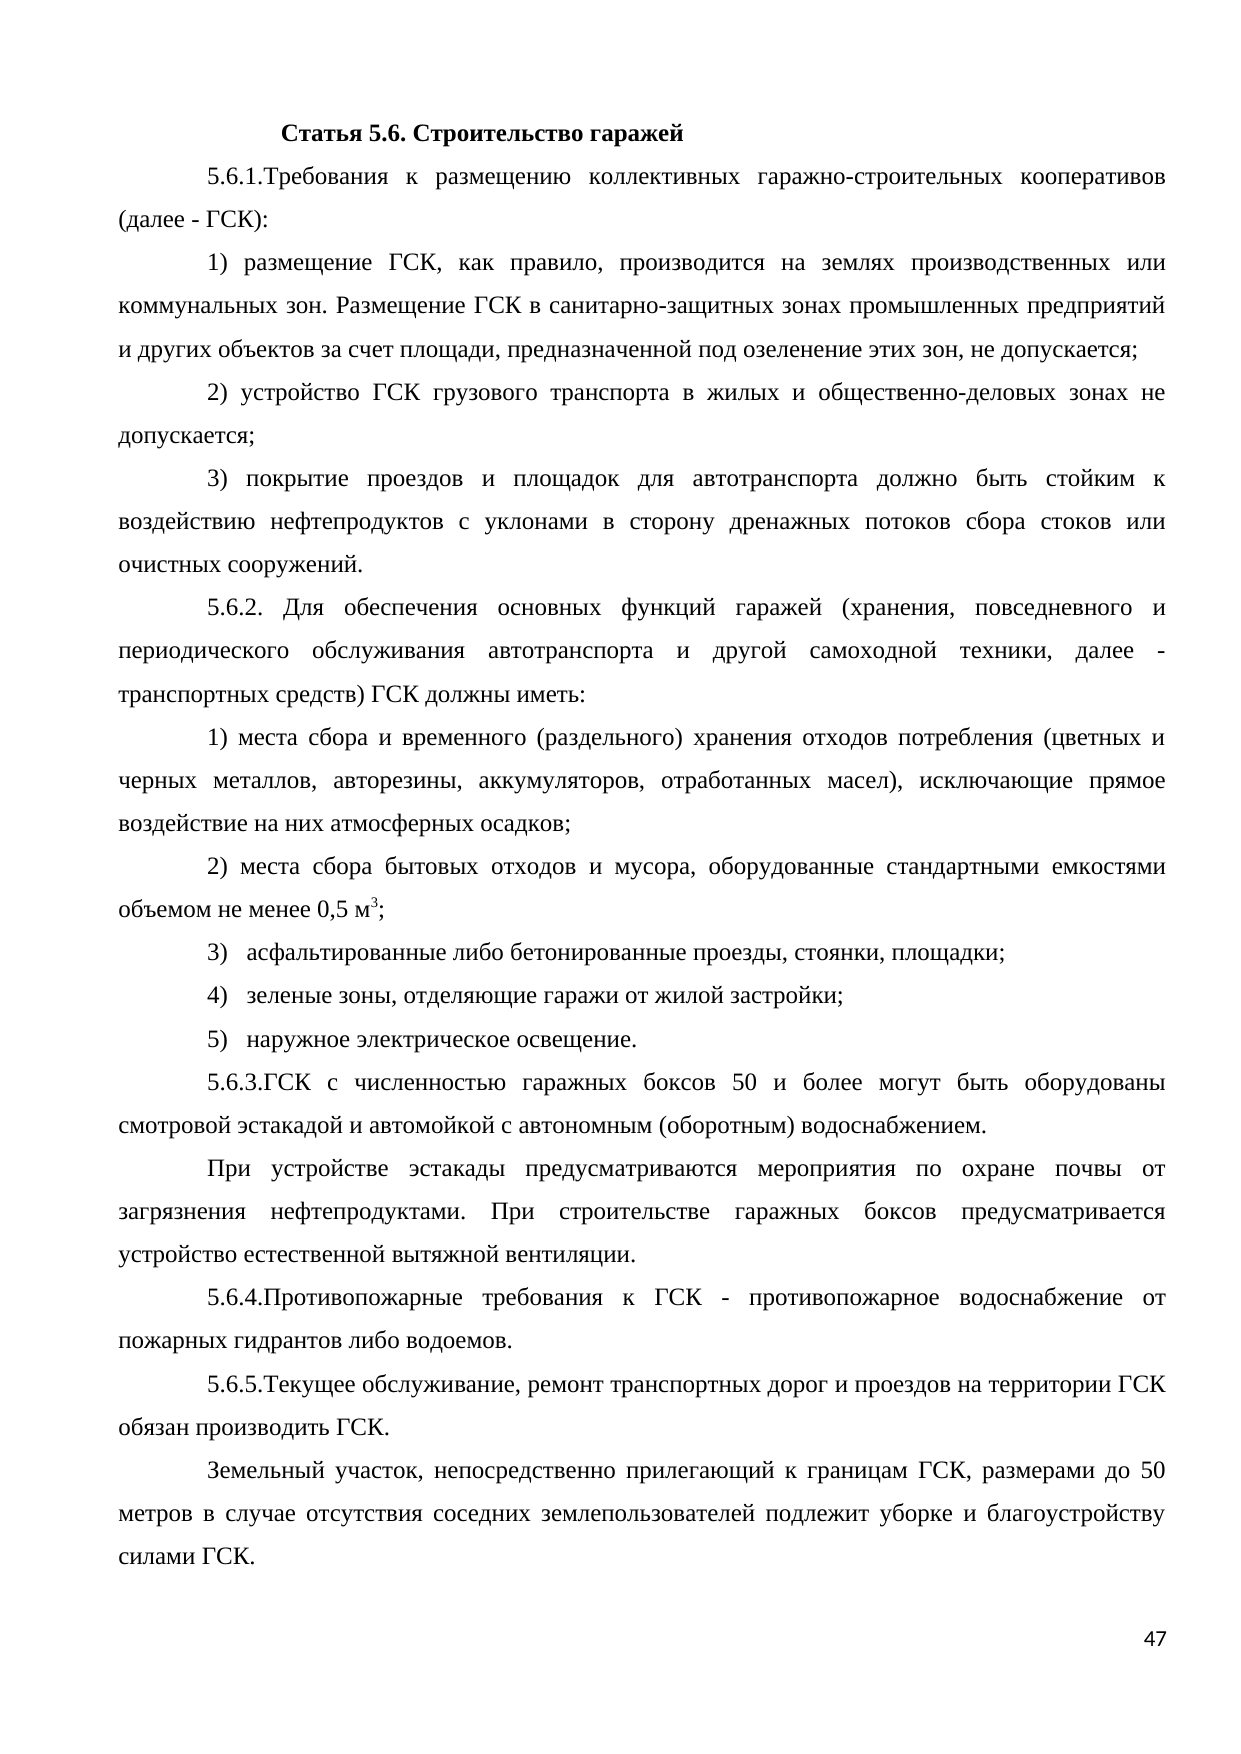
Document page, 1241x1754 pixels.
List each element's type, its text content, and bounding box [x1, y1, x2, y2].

text 5.6.2. Для обеспечения основных функций гаражей (хранения, повседневного и периодического обслуживания автотранспорта и другой самоходной техники, далее - транспортных средств) ГСК должны иметь: [118, 592, 1167, 707]
text 5.6.1.Требования к размещению коллективных гаражно-строительных кооперативов (далее - ГСК): [118, 161, 1167, 233]
list 5) наружное электрическое освещение. [118, 1024, 1167, 1052]
list 3) покрытие проездов и площадок для автотранспорта должно быть стойким к воздействию нефтепродуктов с уклонами в сторону дренажных потоков сбора стоков или очистных сооружений. [118, 463, 1167, 578]
text 5.6.5.Текущее обслуживание, ремонт транспортных дорог и проездов на территории ГСК обязан производить ГСК. [118, 1369, 1167, 1441]
text Земельный участок, непосредственно прилегающий к границам ГСК, размерами до в случае отсутствия соседних землепользователей подлежит уборке и благоустройству силами ГСК. [118, 1455, 1167, 1570]
list 4) зеленые зоны, отделяющие гаражи от жилой застройки; [118, 981, 1167, 1009]
list 1) размещение ГСК, как правило, производится на землях производственных или коммунальных зон. Размещение ГСК в санитарно-защитных зонах промышленных предприятий и других объектов за счет площади, предназначенной под озеленение этих зон, не допускается; [118, 247, 1167, 362]
list 3) асфальтированные либо бетонированные проезды, стоянки, площадки; [118, 937, 1167, 966]
text При устройстве эстакады предусматриваются мероприятия по охране почвы от загрязнения нефтепродуктами. При строительстве гаражных боксов предусматривается устройство естественной вытяжной вентиляции. [118, 1153, 1167, 1268]
list 2) устройство ГСК грузового транспорта в жилых и общественно-деловых зонах не допускается; [118, 377, 1167, 449]
list Строительство гаражей [281, 118, 1167, 147]
list 2) места сбора бытовых отходов и мусора, оборудованные стандартными емкостями объемом не менее ; [118, 851, 1167, 923]
list 1) места сбора и временного (раздельного) хранения отходов потребления (цветных и черных металлов, авторезины, аккумуляторов, отработанных масел), исключающие прямое воздействие на них атмосферных осадков; [118, 722, 1167, 837]
text 5.6.3.ГСК с численностью гаражных боксов 50 и более могут быть оборудованы смотровой эстакадой и автомойкой с автономным (оборотным) водоснабжением. [118, 1067, 1167, 1139]
text 5.6.4.Противопожарные требования к ГСК - противопожарное водоснабжение от пожарных гидрантов либо водоемов. [118, 1282, 1167, 1354]
